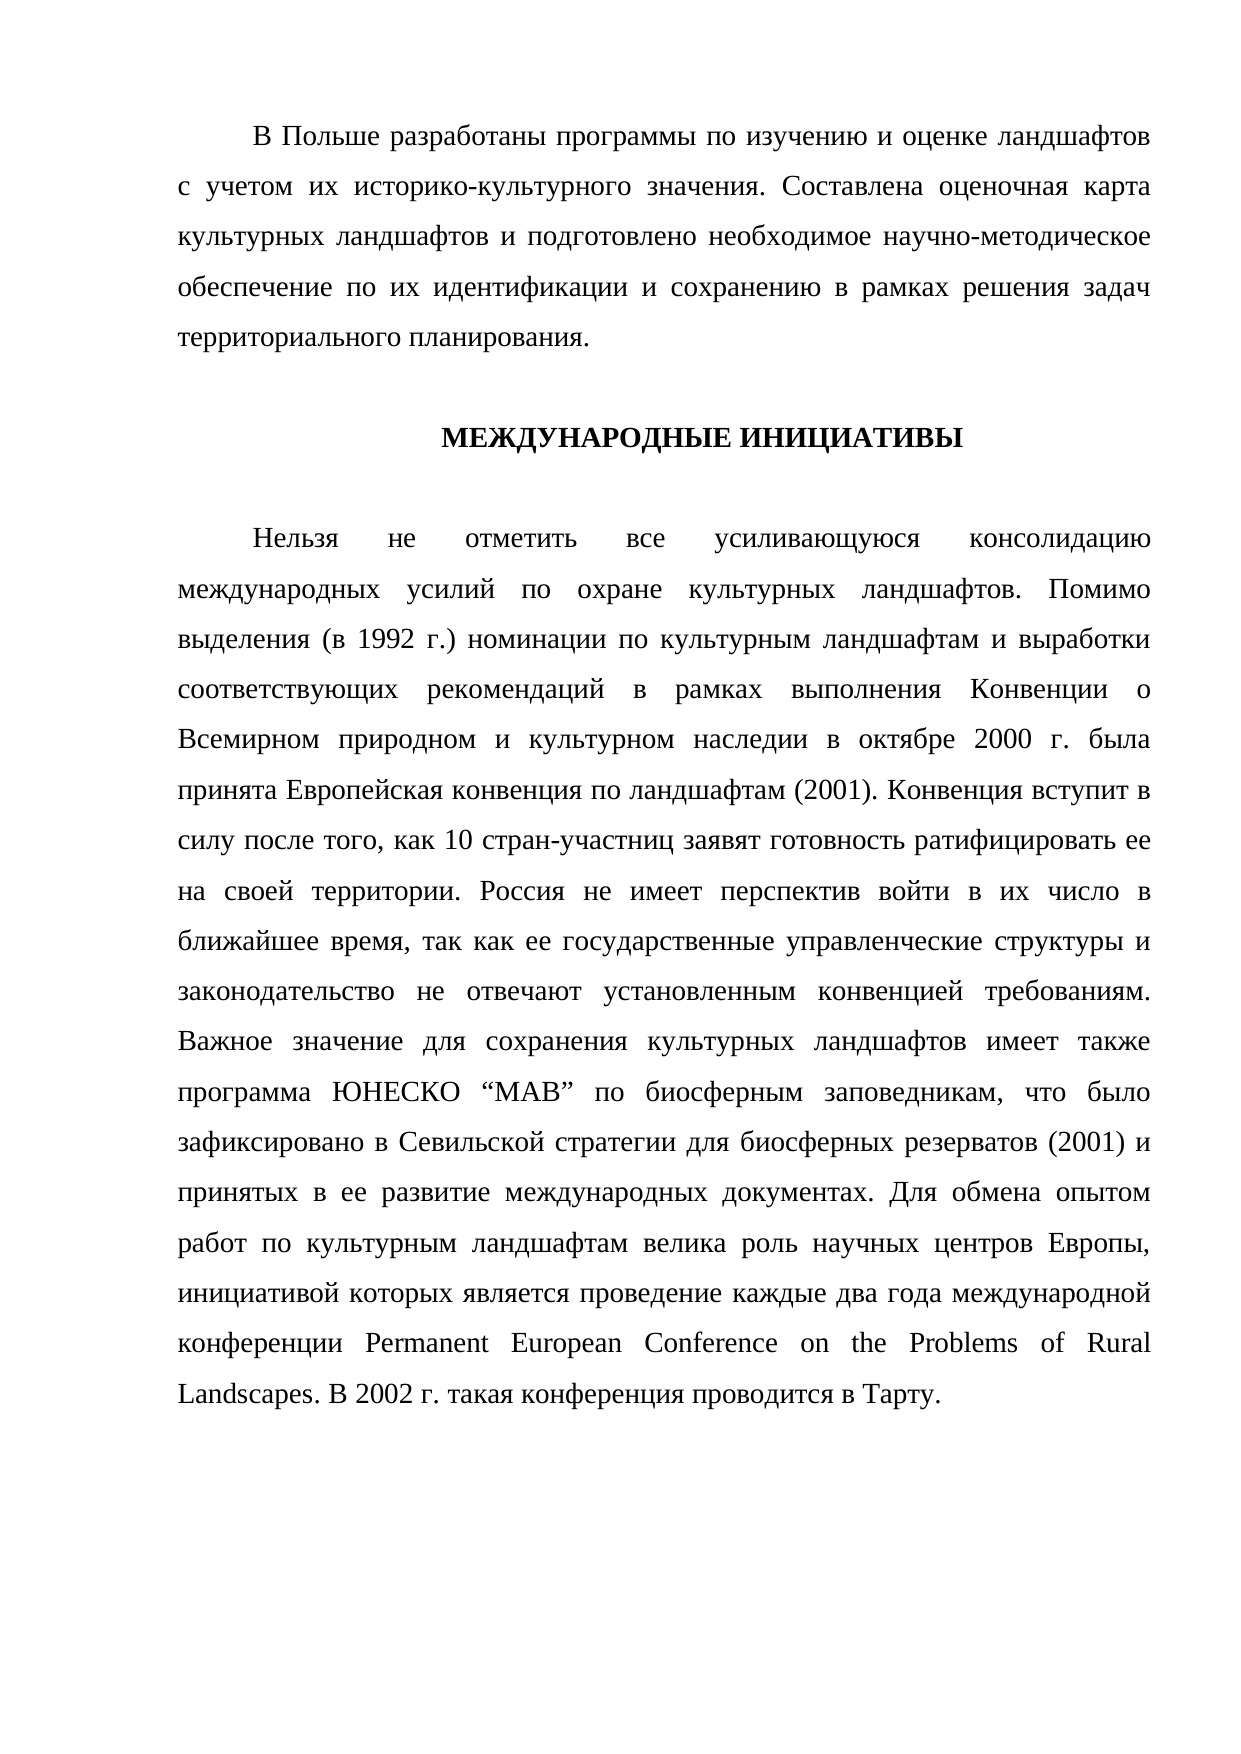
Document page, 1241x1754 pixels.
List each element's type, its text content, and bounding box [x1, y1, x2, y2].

list В Польше разработаны программы по изучению и оценке ландшафтов с учетом их историко-культурного значения. Составлена оценочная карта культурных ландшафтов и подготовлено необходимое научно-методическое обеспечение по их идентификации и сохранению в рамках решения задач территориального планирования. [177, 118, 1152, 353]
subtitle МЕЖДУНАРОДНЫЕ ИНИЦИАТИВЫ [177, 420, 1152, 453]
list Нельзя не отметить все усиливающуюся консолидацию международных усилий по охране культурных ландшафтов. Помимо выделения (в 1992 г.) номинации по культурным ландшафтам и выработки соответствующих рекомендаций в рамках выполнения Конвенции о Всемирном природном и культурном наследии в октябре 2000 г. была принята Европейская конвенция по ландшафтам (2001). Конвенция вступит в силу после того, как 10 стран-участниц заявят готовность ратифицировать ее на своей территории. Россия не имеет перспектив войти в их число в ближайшее время, так как ее государственные управленческие структуры и законодательство не отвечают установленным конвенцией требованиям. Важное значение для сохранения культурных ландшафтов имеет также программа ЮНЕСКО “МАВ” по биосферным заповедникам, что было зафиксировано в Севильской стратегии для биосферных резерватов (2001) и принятых в ее развитие международных документах. Для обмена опытом работ по культурным ландшафтам велика роль научных центров Европы, инициативой которых является проведение каждые два года международной конференции Permanent European Conference on the Problems of Rural Landscapes. В 2002 г. такая конференция проводится в Тарту. [177, 521, 1152, 1409]
